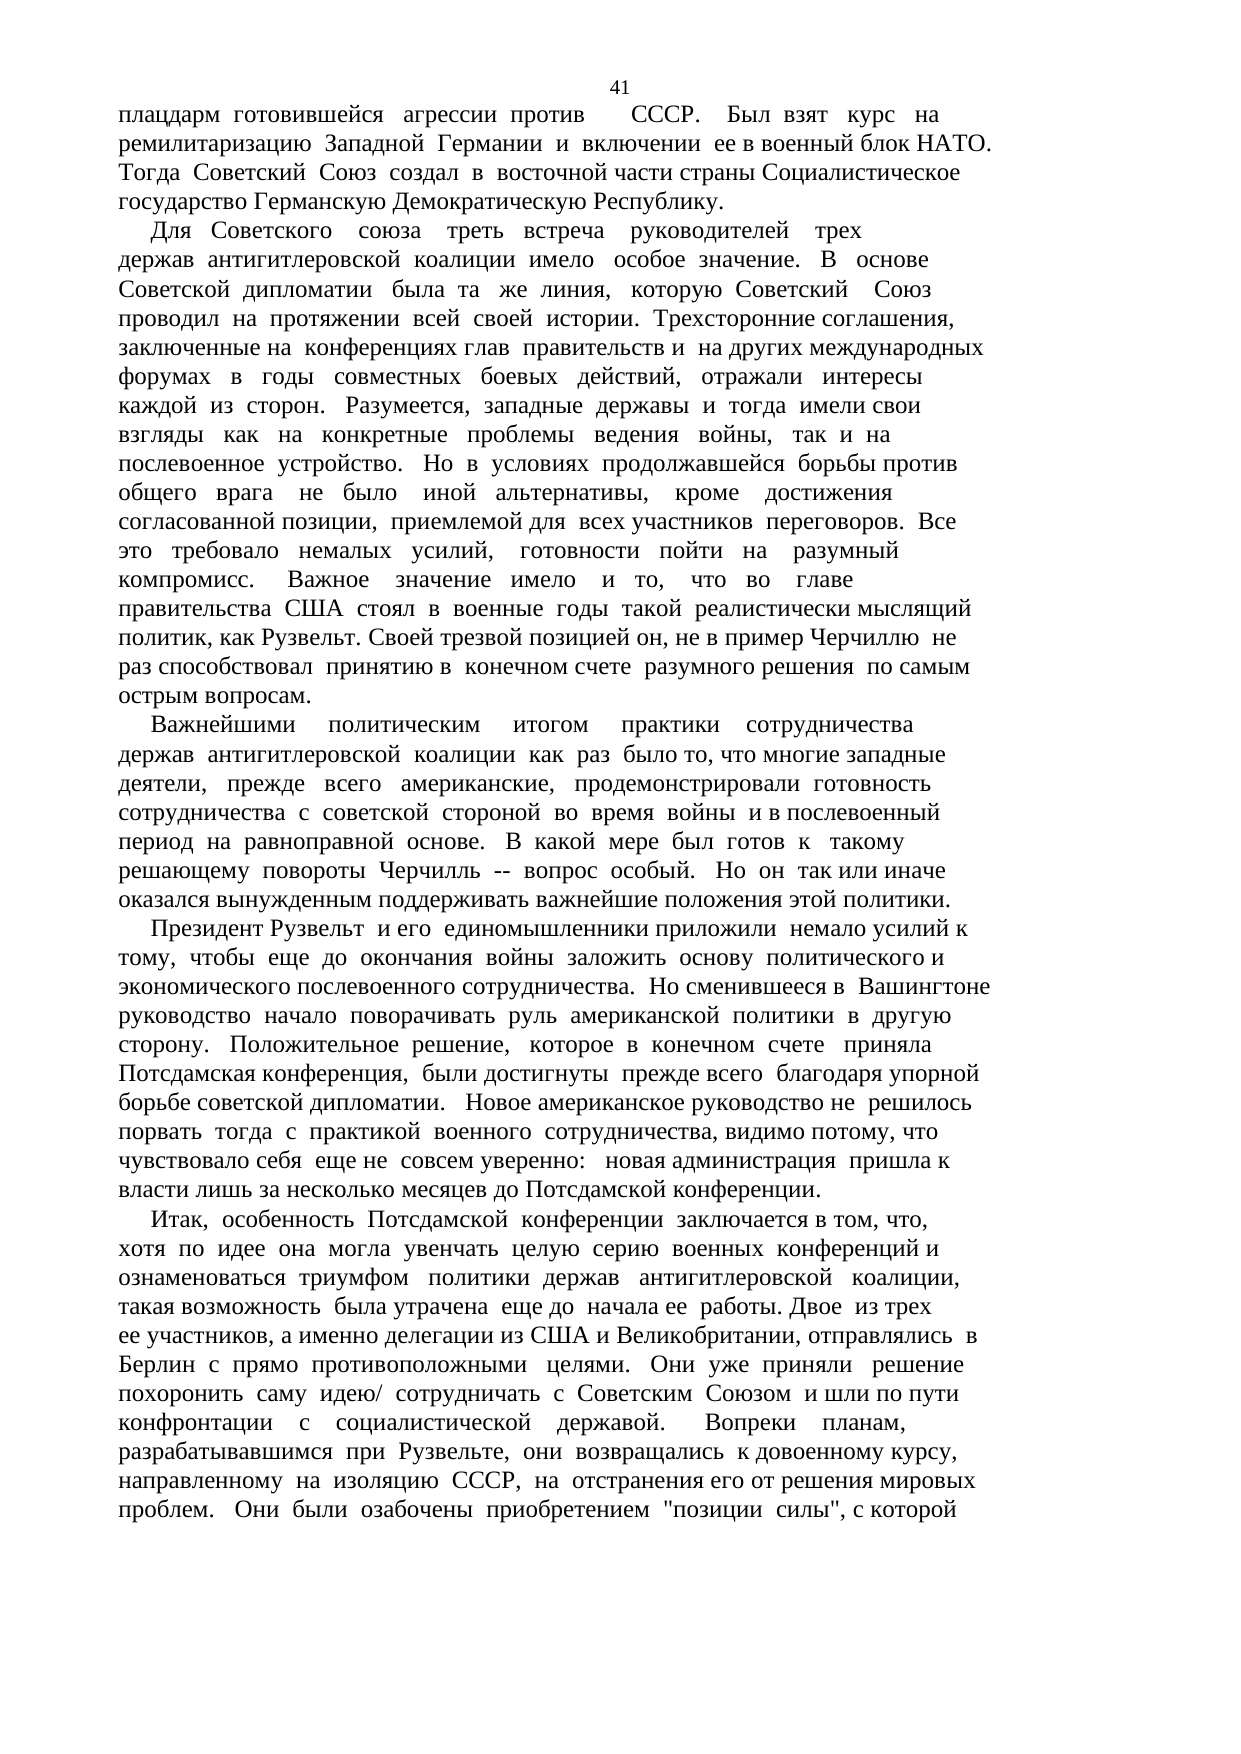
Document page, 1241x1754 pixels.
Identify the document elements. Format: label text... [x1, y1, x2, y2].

text раз способствовал принятию в конечном счете разумного решения по самым [118, 651, 1122, 680]
text компромисс. Важное значение имело и то, что во главе [118, 564, 1122, 593]
text борьбе советской дипломатии. Новое американское руководство не решилось [118, 1087, 1122, 1116]
text конфронтации с социалистической державой. Вопреки планам, [118, 1407, 1122, 1436]
text форумах в годы совместных боевых действий, отражали интересы [118, 361, 1122, 390]
text деятели, прежде всего американские, продемонстрировали готовность [118, 767, 1122, 797]
text Итак, особенность Потсдамской конференции заключается в том, что, [118, 1203, 1122, 1232]
text ремилитаризацию Западной Германии и включении ее в военный блок НАТО. [118, 128, 1122, 157]
text такая возможность была утрачена еще до начала ее работы. Двое из трех [118, 1291, 1122, 1320]
text государство Германскую Демократическую Республику. [118, 186, 1122, 215]
text ознаменоваться триумфом политики держав антигитлеровской коалиции, [118, 1262, 1122, 1291]
text послевоенное устройство. Но в условиях продолжавшейся борьбы против [118, 448, 1122, 477]
text руководство начало поворачивать руль американской политики в другую [118, 1000, 1122, 1029]
text острым вопросам. [118, 680, 1122, 709]
text Для Советского союза треть встреча руководителей трех [118, 215, 1122, 244]
text общего врага не было иной альтернативы, кроме достижения [118, 477, 1122, 506]
text ее участников, а именно делегации из США и Великобритании, отправлялись в [118, 1320, 1122, 1349]
text похоронить саму идею/ сотрудничать с Советским Союзом и шли по пути [118, 1378, 1122, 1407]
text политик, как Рузвельт. Своей трезвой позицией он, не в пример Черчиллю не [118, 622, 1122, 651]
text взгляды как на конкретные проблемы ведения войны, так и на [118, 419, 1122, 448]
text держав антигитлеровской коалиции имело особое значение. В основе [118, 244, 1122, 273]
text правительства США стоял в военные годы такой реалистически мыслящий [118, 593, 1122, 622]
text это требовало немалых усилий, готовности пойти на разумный [118, 535, 1122, 564]
text разрабатывавшимся при Рузвельте, они возвращались к довоенному курсу, [118, 1436, 1122, 1465]
text Потсдамская конференция, были достигнуты прежде всего благодаря упорной [118, 1058, 1122, 1087]
text проблем. Они были озабочены приобретением "позиции силы", с которой [118, 1494, 1122, 1523]
text власти лишь за несколько месяцев до Потсдамской конференции. [118, 1174, 1122, 1203]
text каждой из сторон. Разумеется, западные державы и тогда имели свои [118, 390, 1122, 419]
text Берлин с прямо противоположными целями. Они уже приняли решение [118, 1349, 1122, 1378]
text Президент Рузвельт и его единомышленники приложили немало усилий к [118, 913, 1122, 942]
text Тогда Советский Союз создал в восточной части страны Социалистическое [118, 157, 1122, 186]
text порвать тогда с практикой военного сотрудничества, видимо потому, что [118, 1116, 1122, 1145]
text направленному на изоляцию СССР, на отстранения его от решения мировых [118, 1465, 1122, 1494]
text проводил на протяжении всей своей истории. Трехсторонние соглашения, [118, 302, 1122, 332]
text сотрудничества с советской стороной во время войны и в послевоенный [118, 797, 1122, 826]
text период на равноправной основе. В какой мере был готов к такому [118, 826, 1122, 855]
text Важнейшими политическим итогом практики сотрудничества [118, 709, 1122, 738]
text решающему повороты Черчилль -- вопрос особый. Но он так или иначе [118, 855, 1122, 884]
text Советской дипломатии была та же линия, которую Советский Союз [118, 273, 1122, 302]
text экономического послевоенного сотрудничества. Но сменившееся в Вашингтоне [118, 971, 1122, 1000]
text заключенные на конференциях глав правительств и на других международных [118, 332, 1122, 361]
text чувствовало себя еще не совсем уверенно: новая администрация пришла к [118, 1145, 1122, 1174]
text держав антигитлеровской коалиции как раз было то, что многие западные [118, 738, 1122, 767]
text плацдарм готовившейся агрессии против СССР. Был взят курс на [118, 99, 1122, 128]
text тому, чтобы еще до окончания войны заложить основу политического и [118, 942, 1122, 971]
text хотя по идее она могла увенчать целую серию военных конференций и [118, 1232, 1122, 1262]
text согласованной позиции, приемлемой для всех участников переговоров. Все [118, 506, 1122, 535]
text сторону. Положительное решение, которое в конечном счете приняла [118, 1029, 1122, 1058]
text оказался вынужденным поддерживать важнейшие положения этой политики. [118, 884, 1122, 913]
